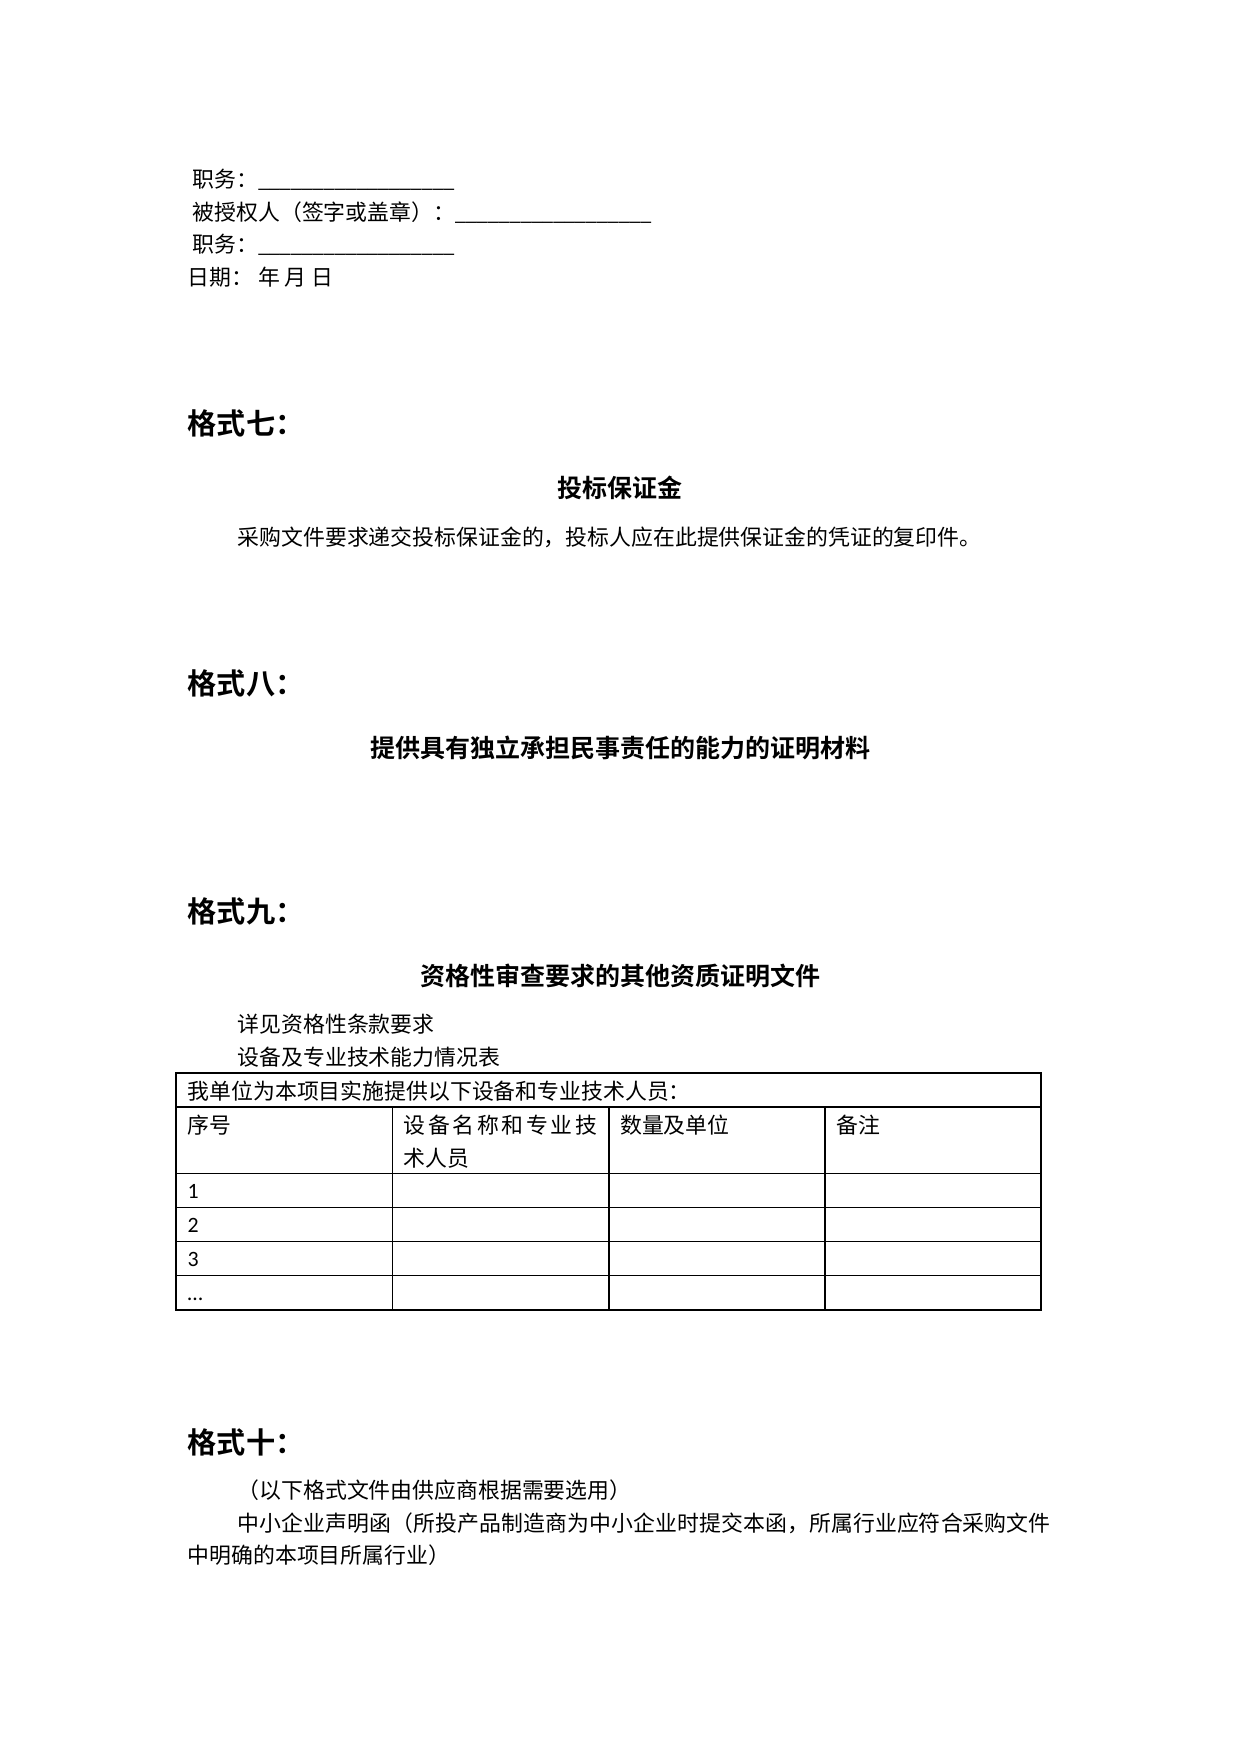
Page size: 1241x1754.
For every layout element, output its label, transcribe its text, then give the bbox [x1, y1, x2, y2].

table_cell 设备名称和专业技术人员 [393, 1108, 608, 1173]
table_cell [826, 1208, 1040, 1241]
table_cell 序号 [177, 1108, 392, 1173]
table_header 我单位为本项目实施提供以下设备和专业技术人员： [177, 1074, 1040, 1106]
table_cell 3 [177, 1242, 392, 1275]
text 格式十： [187, 1408, 1053, 1473]
table_cell 1 [177, 1174, 392, 1207]
table_cell [393, 1208, 608, 1241]
table_cell [610, 1174, 824, 1207]
table_cell 数量及单位 [610, 1108, 824, 1173]
text 采购文件要求递交投标保证金的，投标人应在此提供保证金的凭证的复印件。 [187, 519, 1053, 552]
text 资格性审查要求的其他资质证明文件 [187, 942, 1053, 1007]
text 提供具有独立承担民事责任的能力的证明材料 [187, 714, 1053, 779]
table_cell [826, 1174, 1040, 1207]
table_cell 备注 [826, 1108, 1040, 1173]
text 详见资格性条款要求 [187, 1007, 1053, 1039]
text 格式九： [187, 877, 1053, 942]
text （以下格式文件由供应商根据需要选用） [187, 1473, 1053, 1505]
table_cell [610, 1208, 824, 1241]
text 被授权人（签字或盖章）：__________________ [187, 194, 1053, 227]
text 设备及专业技术能力情况表 [187, 1039, 1053, 1072]
table_cell [610, 1242, 824, 1275]
table_cell [826, 1276, 1040, 1309]
table_cell [393, 1242, 608, 1275]
table_cell [826, 1242, 1040, 1275]
table_cell [610, 1276, 824, 1309]
text 日期： 年 月 日 [187, 259, 1053, 292]
table_cell … [177, 1276, 392, 1309]
table_cell [393, 1276, 608, 1309]
text 投标保证金 [187, 454, 1053, 519]
table_cell 2 [177, 1208, 392, 1241]
table_cell [393, 1174, 608, 1207]
text 职务：__________________ [187, 227, 1053, 259]
text 职务：__________________ [187, 162, 1053, 194]
text 格式七： [187, 389, 1053, 454]
text 格式八： [187, 649, 1053, 714]
text 中小企业声明函（所投产品制造商为中小企业时提交本函，所属行业应符合采购文件中明确的本项目所属行业） [187, 1505, 1053, 1570]
